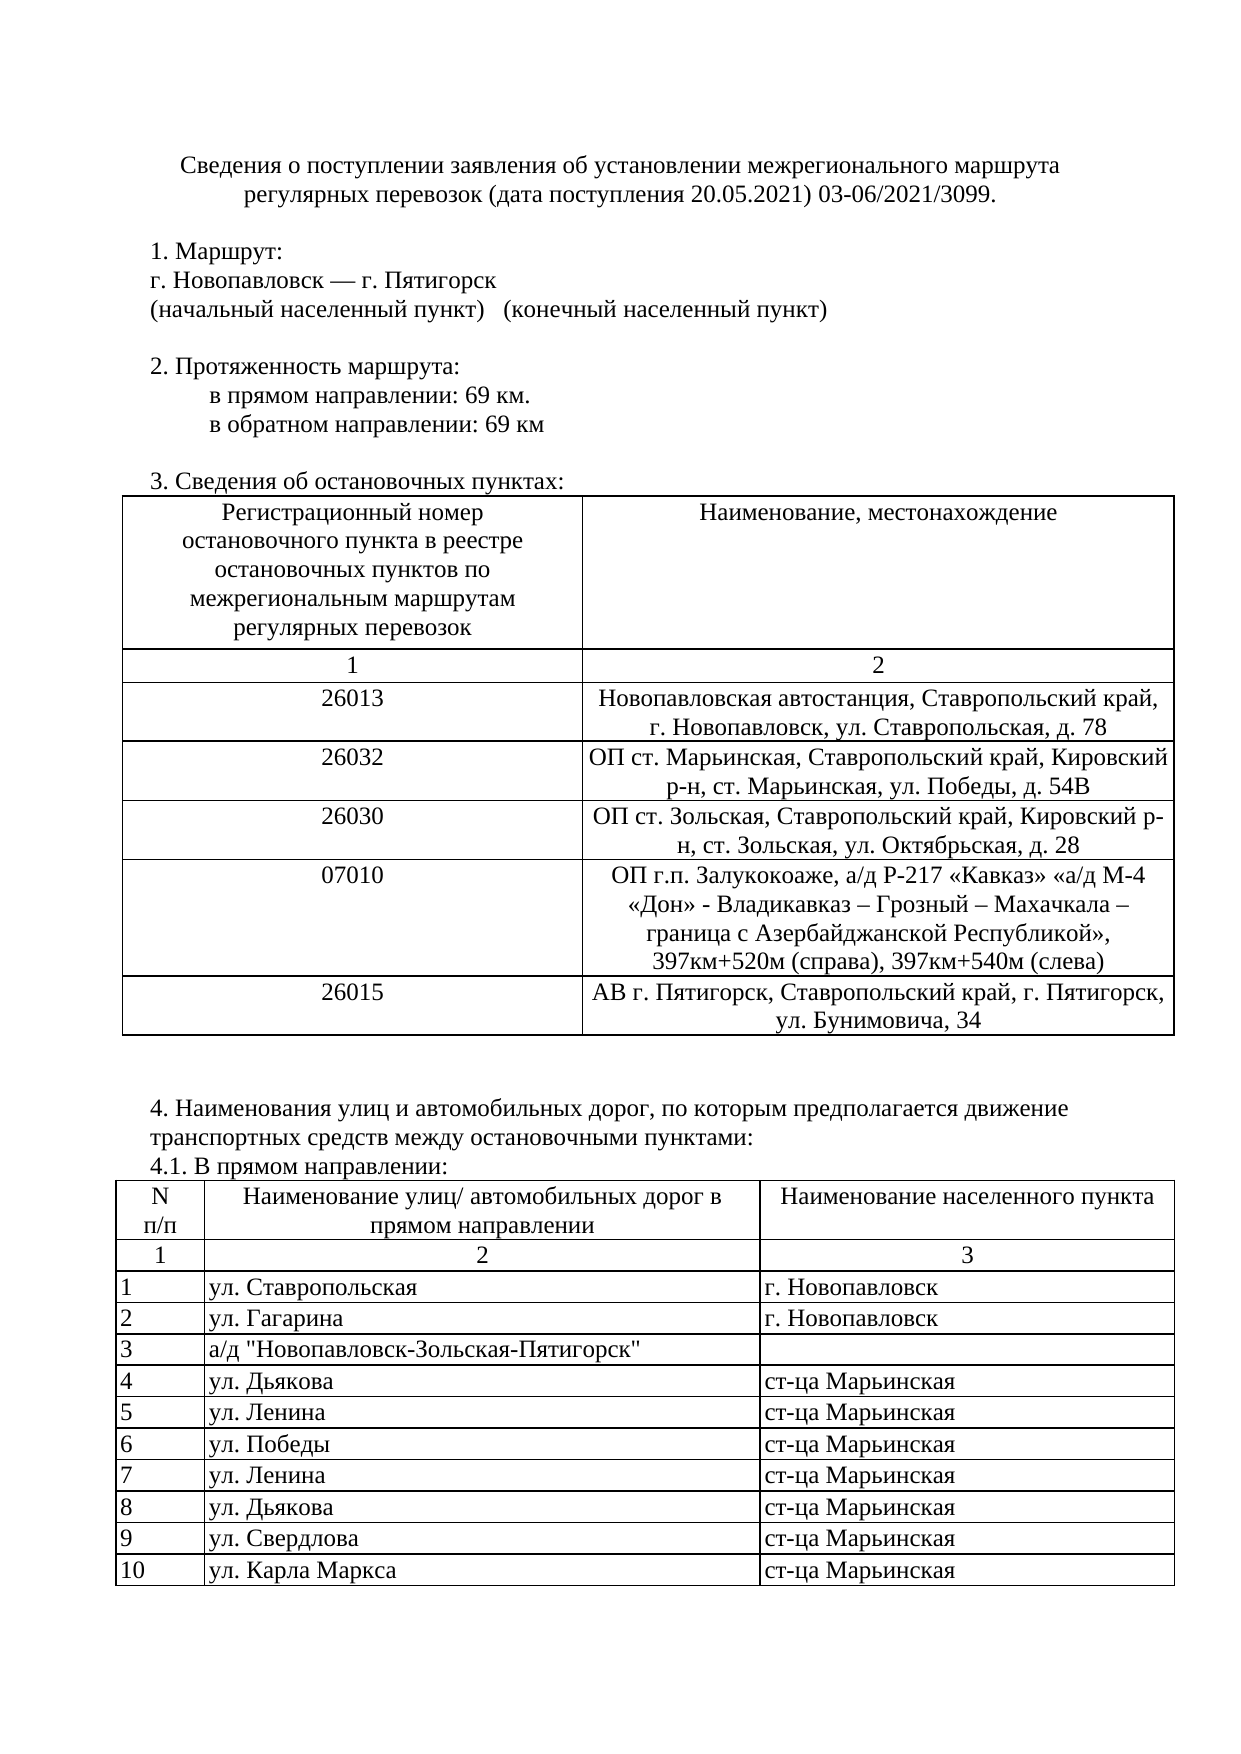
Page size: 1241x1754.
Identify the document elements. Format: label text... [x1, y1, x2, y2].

table_cell ул. Победы [205, 1429, 759, 1459]
table_cell г. Новопавловск [761, 1303, 1174, 1333]
table_cell 26013 [123, 683, 582, 740]
table_cell 7 [117, 1460, 204, 1490]
table_cell 2 [117, 1303, 204, 1333]
table_cell 4 [117, 1366, 204, 1396]
table_cell ул. Ленина [205, 1460, 759, 1490]
table_cell 1 [117, 1240, 204, 1270]
table_cell АВ г. Пятигорск, Ставропольский край, г. Пятигорск, ул. Бунимовича, 34 [583, 977, 1173, 1034]
table_cell 9 [117, 1523, 204, 1553]
table_cell ОП ст. Марьинская, Ставропольский край, Кировский р-н, ст. Марьинская, ул. Победы, д. 54В [583, 742, 1173, 799]
table_cell 26032 [123, 742, 582, 799]
table_cell ОП г.п. Залукокоаже, а/д Р-217 «Кавказ» «а/д М-4 «Дон» - Владикавказ – Грозный – Махачкала – граница с Азербайджанской Республикой», 397км+520м (справа), 397км+540м (слева) [583, 860, 1173, 975]
table_cell а/д "Новопавловск-Зольская-Пятигорск" [205, 1335, 759, 1364]
table_cell 5 [117, 1397, 204, 1427]
table_header N п/п [117, 1181, 204, 1238]
table_cell 3 [117, 1335, 204, 1364]
table_cell ул. Гагарина [205, 1303, 759, 1333]
text Сведения о поступлении заявления об установлении межрегионального маршрута регулярных перевозок (дата поступления 20.05.2021) 03-06/2021/3099. [150, 150, 1090, 207]
text в прямом направлении: 69 км. [150, 380, 1090, 409]
table_cell ул. Дьякова [205, 1492, 759, 1522]
text 4.1. В прямом направлении: [150, 1151, 1090, 1179]
table_cell 10 [117, 1555, 204, 1584]
table_header Наименование улиц/ автомобильных дорог в прямом направлении [205, 1181, 759, 1238]
table_cell ул. Свердлова [205, 1523, 759, 1553]
table_cell ст-ца Марьинская [761, 1523, 1174, 1553]
table_cell ул. Дьякова [205, 1366, 759, 1396]
text в обратном направлении: 69 км [150, 409, 1090, 437]
table_cell 26030 [123, 801, 582, 858]
table_cell ст-ца Марьинская [761, 1492, 1174, 1522]
text (начальный населенный пункт) (конечный населенный пункт) [150, 294, 1090, 322]
table_cell ст-ца Марьинская [761, 1397, 1174, 1427]
text 3. Сведения об остановочных пунктах: [150, 466, 1090, 495]
table_cell 8 [117, 1492, 204, 1522]
table_cell 6 [117, 1429, 204, 1459]
table_header Наименование населенного пункта [761, 1181, 1174, 1238]
text 2. Протяженность маршрута: [150, 351, 1090, 380]
table_cell ОП ст. Зольская, Ставропольский край, Кировский р-н, ст. Зольская, ул. Октябрьская, д. 28 [583, 801, 1173, 858]
table_cell ул. Ставропольская [205, 1272, 759, 1301]
table_cell ул. Карла Маркса [205, 1555, 759, 1584]
table_cell 1 [117, 1272, 204, 1301]
table_cell 2 [205, 1240, 759, 1270]
table_cell Новопавловская автостанция, Ставропольский край, г. Новопавловск, ул. Ставропольская, д. 78 [583, 683, 1173, 740]
text 4. Наименования улиц и автомобильных дорог, по которым предполагается движение транспортных средств между остановочными пунктами: [150, 1093, 1090, 1151]
table_cell ст-ца Марьинская [761, 1366, 1174, 1396]
text 1. Маршрут: [150, 236, 1090, 265]
table_cell г. Новопавловск [761, 1272, 1174, 1301]
table_cell 1 [123, 650, 582, 681]
text г. Новопавловск — г. Пятигорск [150, 265, 1090, 294]
table_cell ст-ца Марьинская [761, 1555, 1174, 1584]
table_cell 26015 [123, 977, 582, 1034]
table_cell ст-ца Марьинская [761, 1460, 1174, 1490]
table_cell 07010 [123, 860, 582, 975]
table_cell ул. Ленина [205, 1397, 759, 1427]
table_cell 2 [583, 650, 1173, 681]
table_cell ст-ца Марьинская [761, 1429, 1174, 1459]
table_header Наименование, местонахождение [583, 497, 1173, 648]
table_cell 3 [761, 1240, 1174, 1270]
table_cell [761, 1335, 1174, 1364]
table_header Регистрационный номер остановочного пункта в реестре остановочных пунктов по межрегиональным маршрутам регулярных перевозок [123, 497, 582, 648]
